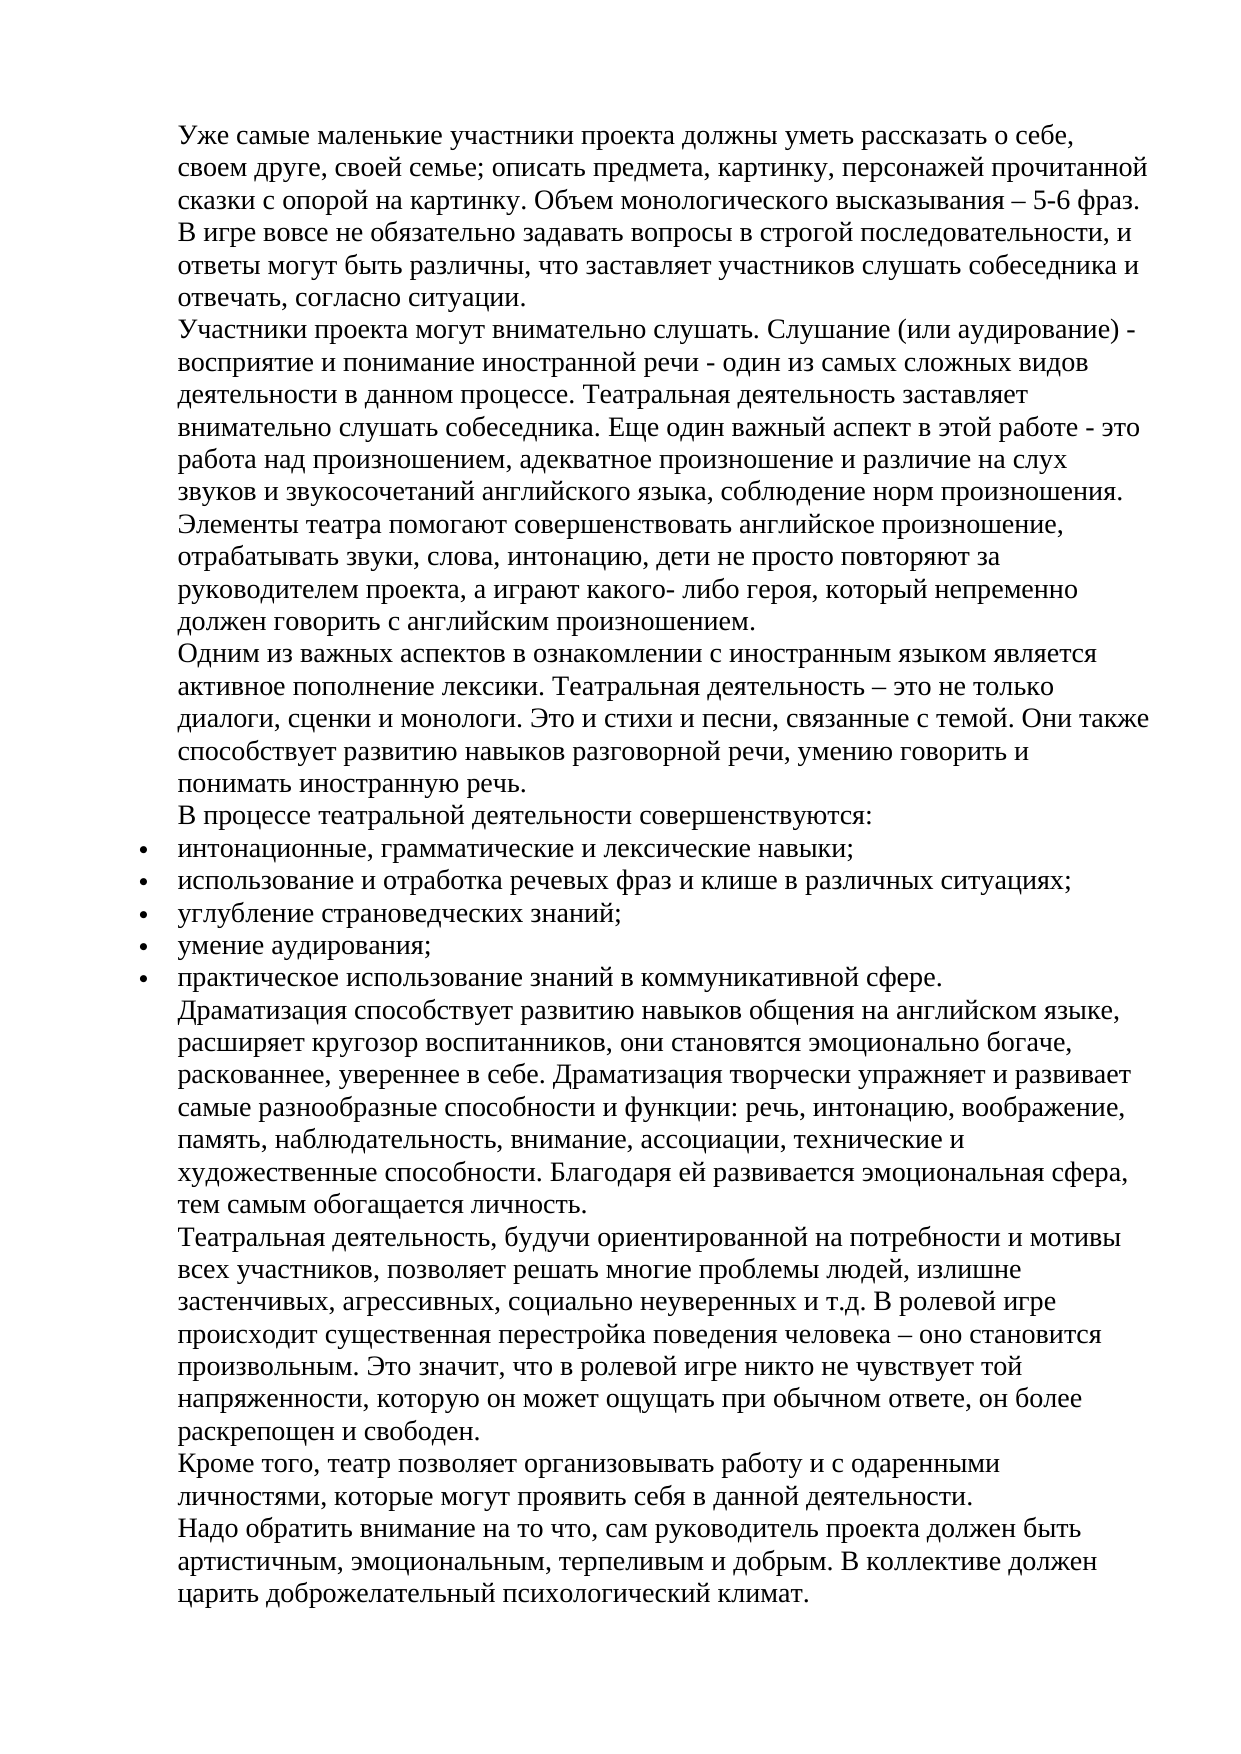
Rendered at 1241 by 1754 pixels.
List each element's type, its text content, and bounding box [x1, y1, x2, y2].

text Одним из важных аспектов в ознакомлении с иностранным языком является активное пополнение лексики. Театральная деятельность – это не только диалоги, сценки и монологи. Это и стихи и песни, связанные с темой. Они также способствует развитию навыков разговорной речи, умению говорить и понимать иностранную речь. [177, 636, 1152, 798]
text Кроме того, театр позволяет организовывать работу и с одаренными личностями, которые могут проявить себя в данной деятельности. [177, 1446, 1152, 1511]
text Уже самые маленькие участники проекта должны уметь рассказать о себе, своем друге, своей семье; описать предмета, картинку, персонажей прочитанной сказки с опорой на картинку. Объем монологического высказывания – 5-6 фраз. [177, 118, 1152, 215]
list использование и отработка речевых фраз и клише в различных ситуациях; [140, 863, 1152, 896]
text В процессе театральной деятельности совершенствуются: [177, 798, 1152, 831]
list умение аудирования; [140, 928, 1152, 960]
text В игре вовсе не обязательно задавать вопросы в строгой последовательности, и ответы могут быть различны, что заставляет участников слушать собеседника и отвечать, согласно ситуации. [177, 215, 1152, 312]
text Драматизация способствует развитию навыков общения на английском языке, расширяет кругозор воспитанников, они становятся эмоционально богаче, раскованнее, увереннее в себе. Драматизация творчески упражняет и развивает самые разнообразные способности и функции: речь, интонацию, воображение, память, наблюдательность, внимание, ассоциации, технические и художественные способности. Благодаря ей развивается эмоциональная сфера, тем самым обогащается личность. [177, 993, 1152, 1219]
list практическое использование знаний в коммуникативной сфере. [140, 960, 1152, 993]
list углубление страноведческих знаний; [140, 896, 1152, 928]
text Театральная деятельность, будучи ориентированной на потребности и мотивы всех участников, позволяет решать многие проблемы людей, излишне застенчивых, агрессивных, социально неуверенных и т.д. В ролевой игре происходит существенная перестройка поведения человека – оно становится произвольным. Это значит, что в ролевой игре никто не чувствует той напряженности, которую он может ощущать при обычном ответе, он более раскрепощен и свободен. [177, 1219, 1152, 1446]
list интонационные, грамматические и лексические навыки; [140, 831, 1152, 863]
text Надо обратить внимание на то что, сам руководитель проекта должен быть артистичным, эмоциональным, терпеливым и добрым. В коллективе должен царить доброжелательный психологический климат. [177, 1511, 1152, 1608]
text Участники проекта могут внимательно слушать. Слушание (или аудирование) - восприятие и понимание иностранной речи - один из самых сложных видов деятельности в данном процессе. Театральная деятельность заставляет внимательно слушать собеседника. Еще один важный аспект в этой работе - это работа над произношением, адекватное произношение и различие на слух звуков и звукосочетаний английского языка, соблюдение норм произношения. Элементы театра помогают совершенствовать английское произношение, отрабатывать звуки, слова, интонацию, дети не просто повторяют за руководителем проекта, а играют какого- либо героя, который непременно должен говорить с английским произношением. [177, 312, 1152, 636]
